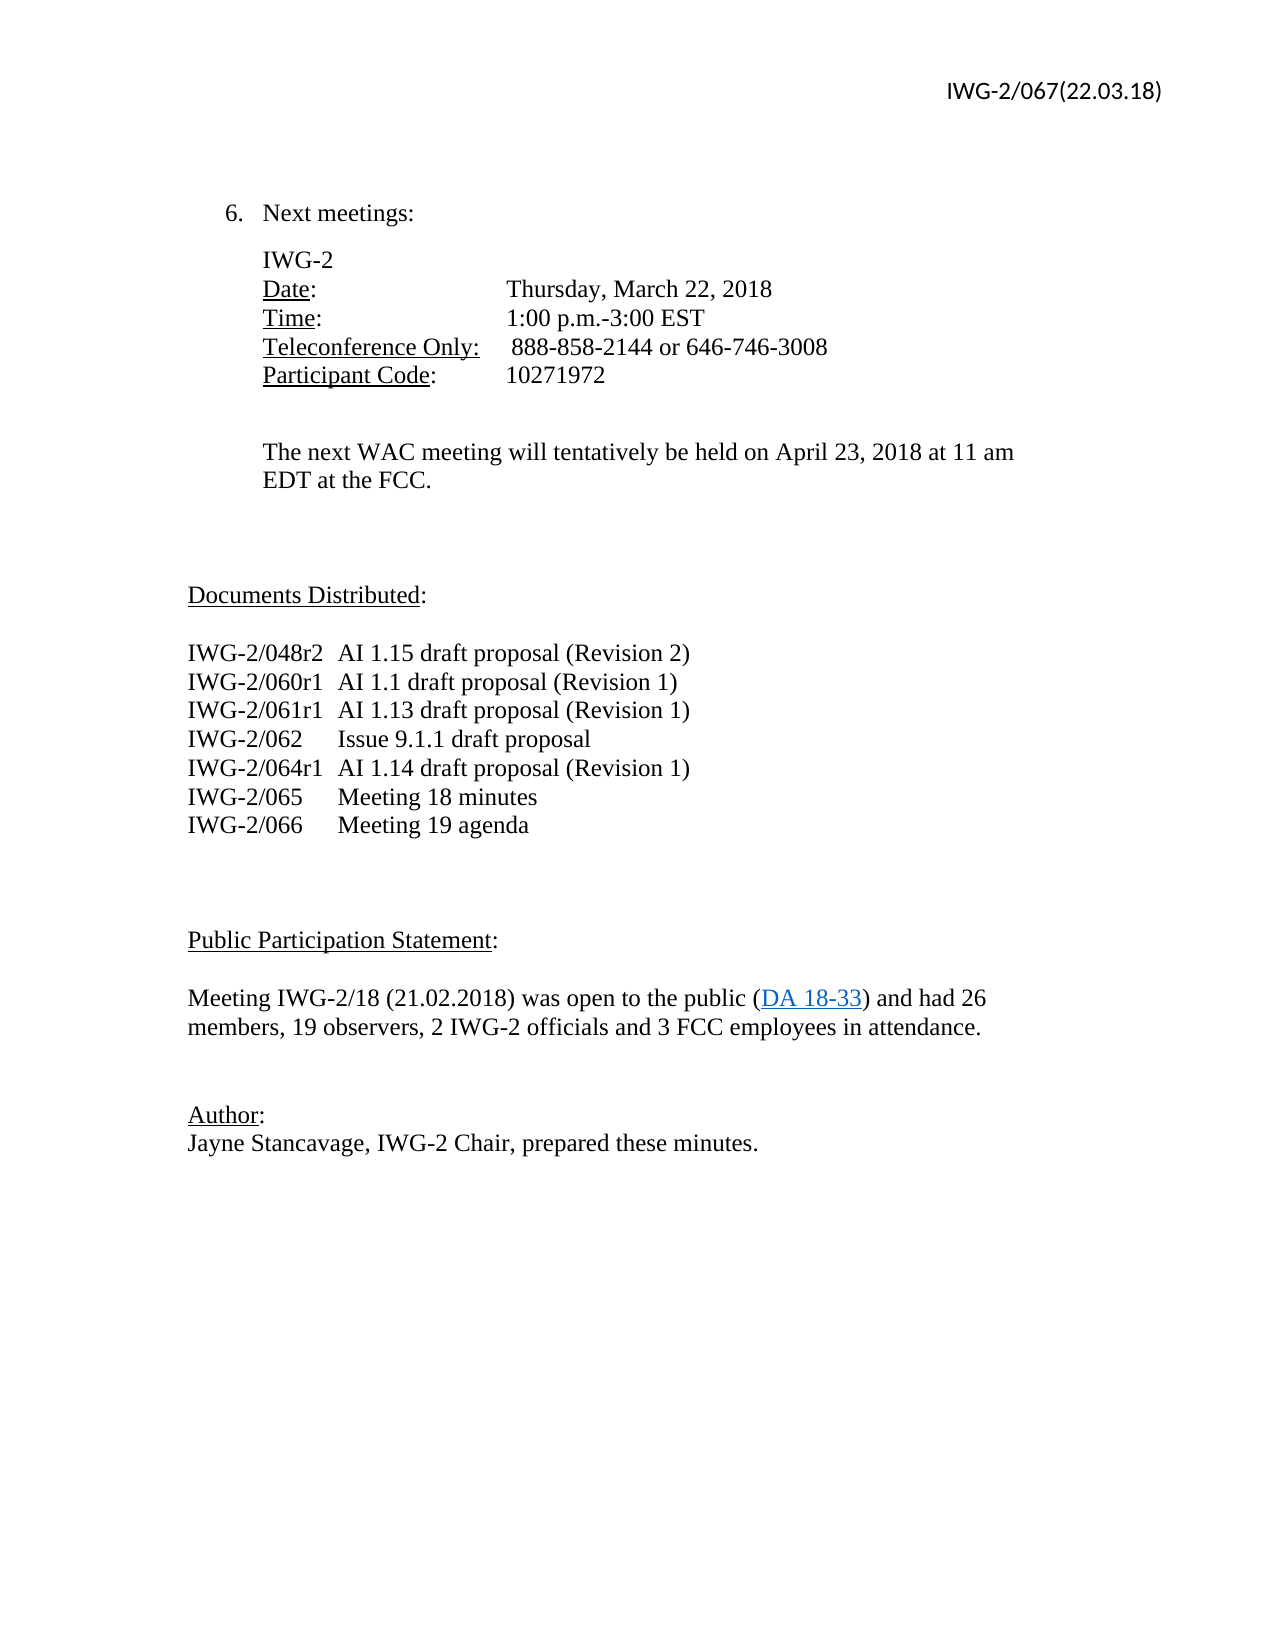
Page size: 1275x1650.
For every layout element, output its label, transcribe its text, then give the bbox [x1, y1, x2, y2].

subtitle Time: 1:00 p.m.-3:00 EST [262, 303, 1087, 332]
subtitle Date: Thursday, March 22, 2018 [262, 274, 1087, 303]
text IWG-2/062 Issue 9.1.1 draft proposal [187, 724, 1087, 753]
list Next meetings: [225, 198, 1017, 226]
text IWG-2/064r1 AI 1.14 draft proposal (Revision 1) [187, 753, 1087, 782]
text Jayne Stancavage, IWG-2 Chair, prepared these minutes. [187, 1128, 1087, 1157]
text Author: [187, 1100, 1087, 1128]
text IWG-2/066 Meeting 19 agenda [187, 811, 1087, 839]
text The next WAC meeting will tentatively be held on April 23, 2018 at 11 am EDT at the FCC. [262, 437, 1017, 494]
subtitle Teleconference Only: 888-858-2144 or 646-746-3008 [262, 332, 1087, 360]
text IWG-2/061r1 AI 1.13 draft proposal (Revision 1) [187, 696, 1087, 724]
subtitle Participant Code: 10271972 [262, 360, 1087, 389]
text IWG-2/065 Meeting 18 minutes [187, 782, 1087, 811]
text Public Participation Statement: [187, 926, 1087, 954]
text Meeting IWG-2/18 (21.02.2018) was open to the public (DA 18-33) and had 26 members, 19 observers, 2 IWG-2 officials and 3 FCC employees in attendance. [187, 983, 1087, 1041]
text IWG-2/048r2 AI 1.15 draft proposal (Revision 2) [187, 638, 1087, 667]
text Documents Distributed: [187, 581, 1087, 609]
text IWG-2/060r1 AI 1.1 draft proposal (Revision 1) [187, 667, 1087, 696]
subtitle IWG-2 [262, 245, 1087, 274]
